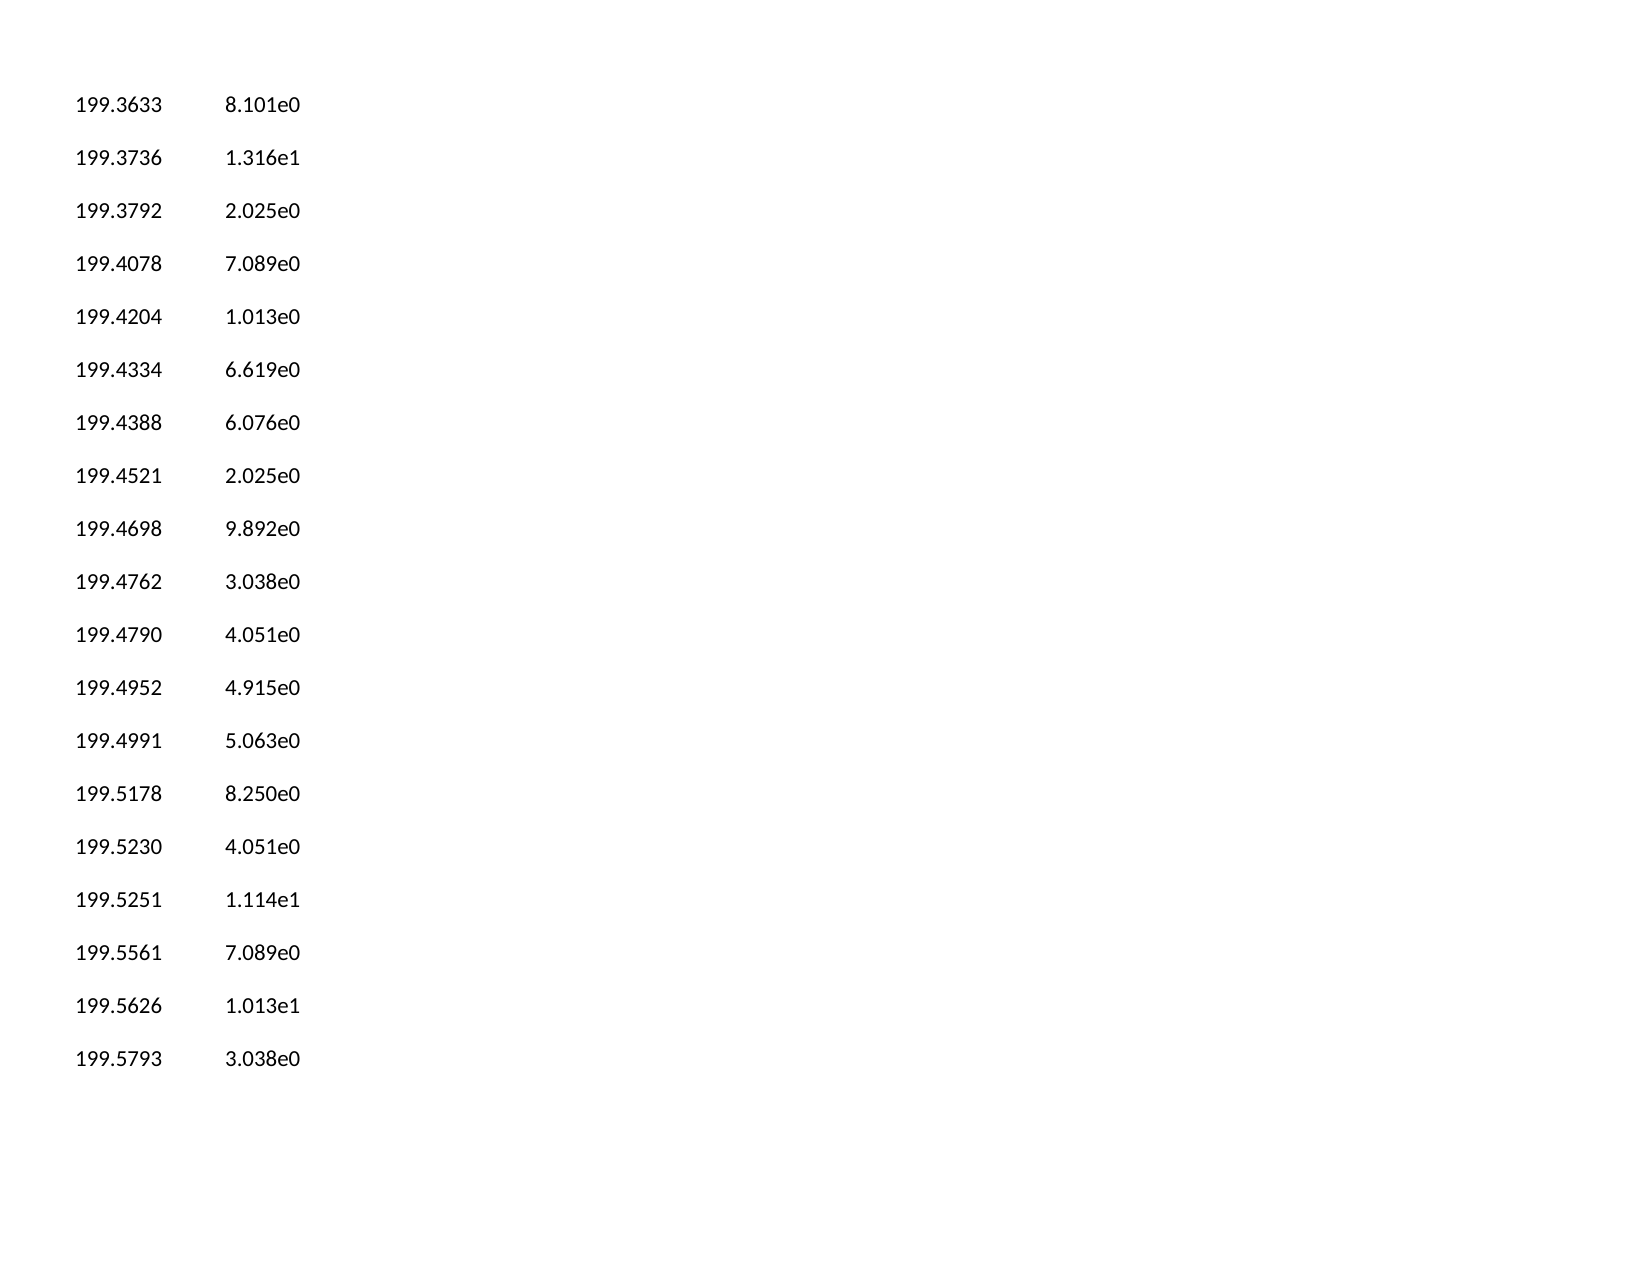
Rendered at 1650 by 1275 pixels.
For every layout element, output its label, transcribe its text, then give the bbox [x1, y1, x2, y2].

text 199.5251 1.114e1 [75, 885, 1563, 913]
text 199.5230 4.051e0 [75, 832, 1563, 860]
text 199.4698 9.892e0 [75, 514, 1563, 542]
text 199.3736 1.316e1 [75, 143, 1563, 171]
text 199.5561 7.089e0 [75, 938, 1563, 966]
text 199.4521 2.025e0 [75, 461, 1563, 489]
text 199.3792 2.025e0 [75, 196, 1563, 224]
text 199.5793 3.038e0 [75, 1044, 1563, 1072]
text 199.4334 6.619e0 [75, 355, 1563, 383]
text 199.4078 7.089e0 [75, 249, 1563, 277]
text 199.4991 5.063e0 [75, 726, 1563, 754]
text 199.4762 3.038e0 [75, 567, 1563, 595]
text 199.4790 4.051e0 [75, 620, 1563, 648]
text 199.4204 1.013e0 [75, 302, 1563, 330]
text 199.4388 6.076e0 [75, 408, 1563, 436]
text 199.3633 8.101e0 [75, 90, 1563, 118]
text 199.5178 8.250e0 [75, 779, 1563, 807]
text 199.5626 1.013e1 [75, 991, 1563, 1019]
text 199.4952 4.915e0 [75, 673, 1563, 701]
